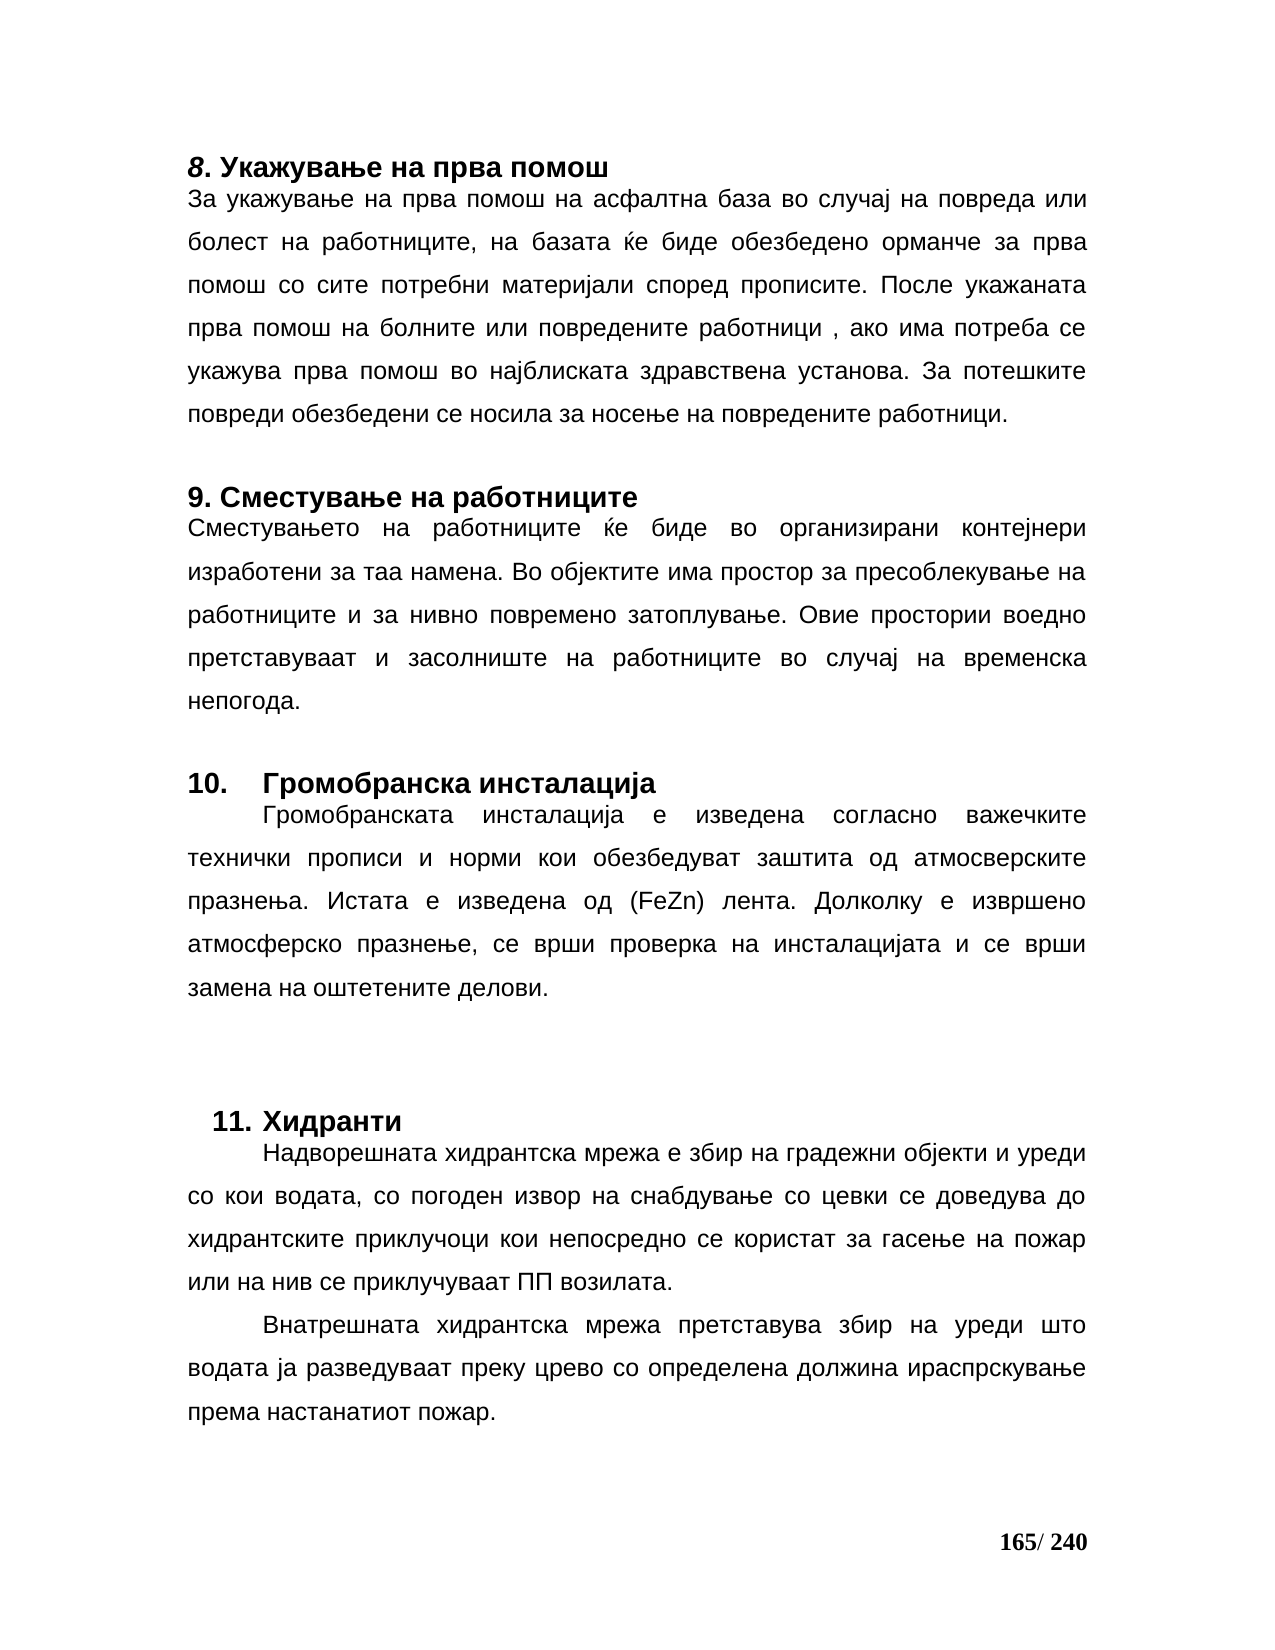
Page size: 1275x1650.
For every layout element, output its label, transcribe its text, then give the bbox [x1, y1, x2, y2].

subtitle 8. Укажување на прва помош [187, 150, 1087, 183]
text Надворешната хидрантска мрежа е збир на градежни објекти и уреди со кои водата, со погоден извор на снабдување со цевки се доведува до хидрантските приклучоци кои непосредно се користат за гасење на пожар или на нив се приклучуваат ПП возилата. [187, 1138, 1087, 1296]
subtitle 11. Хидранти [187, 1104, 1087, 1138]
text Сместувањето на работниците ќе биде во организирани контејнери изработени за таа намена. Во објектите има простор за пресоблекување на работниците и за нивно повремено затоплување. Овие простории воедно претставуваат и засолниште на работниците во случај на временска непогода. [187, 513, 1087, 714]
text За укажување на прва помош на асфалтна база во случај на повреда или болест на работниците, на базата ќе биде обезбедено орманче за прва помош со сите потребни материјали според прописите. После укажаната прва помош на болните или повредените работници , ако има потреба се укажува прва помош во најблиската здравствена установа. За потешките повреди обезбедени се носила за носење на повредените работници. [187, 183, 1087, 428]
text Внатрешната хидрантска мрежа претставува збир на уреди што водата ја разведуваат преку црево со определена должина ираспрскување према настанатиот пожар. [187, 1310, 1087, 1425]
text Громобранската инсталација е изведена согласно важечките технички прописи и норми кои обезбедуват заштита од атмосверските празнења. Истата е изведена од (FeZn) лента. Долколку е извршено атмосферско празнење, се врши проверка на инсталацијата и се врши замена на оштетените делови. [187, 800, 1087, 1001]
subtitle 10. Громобранска инсталација [187, 766, 1087, 800]
subtitle 9. Сместување на работниците [187, 480, 1087, 513]
